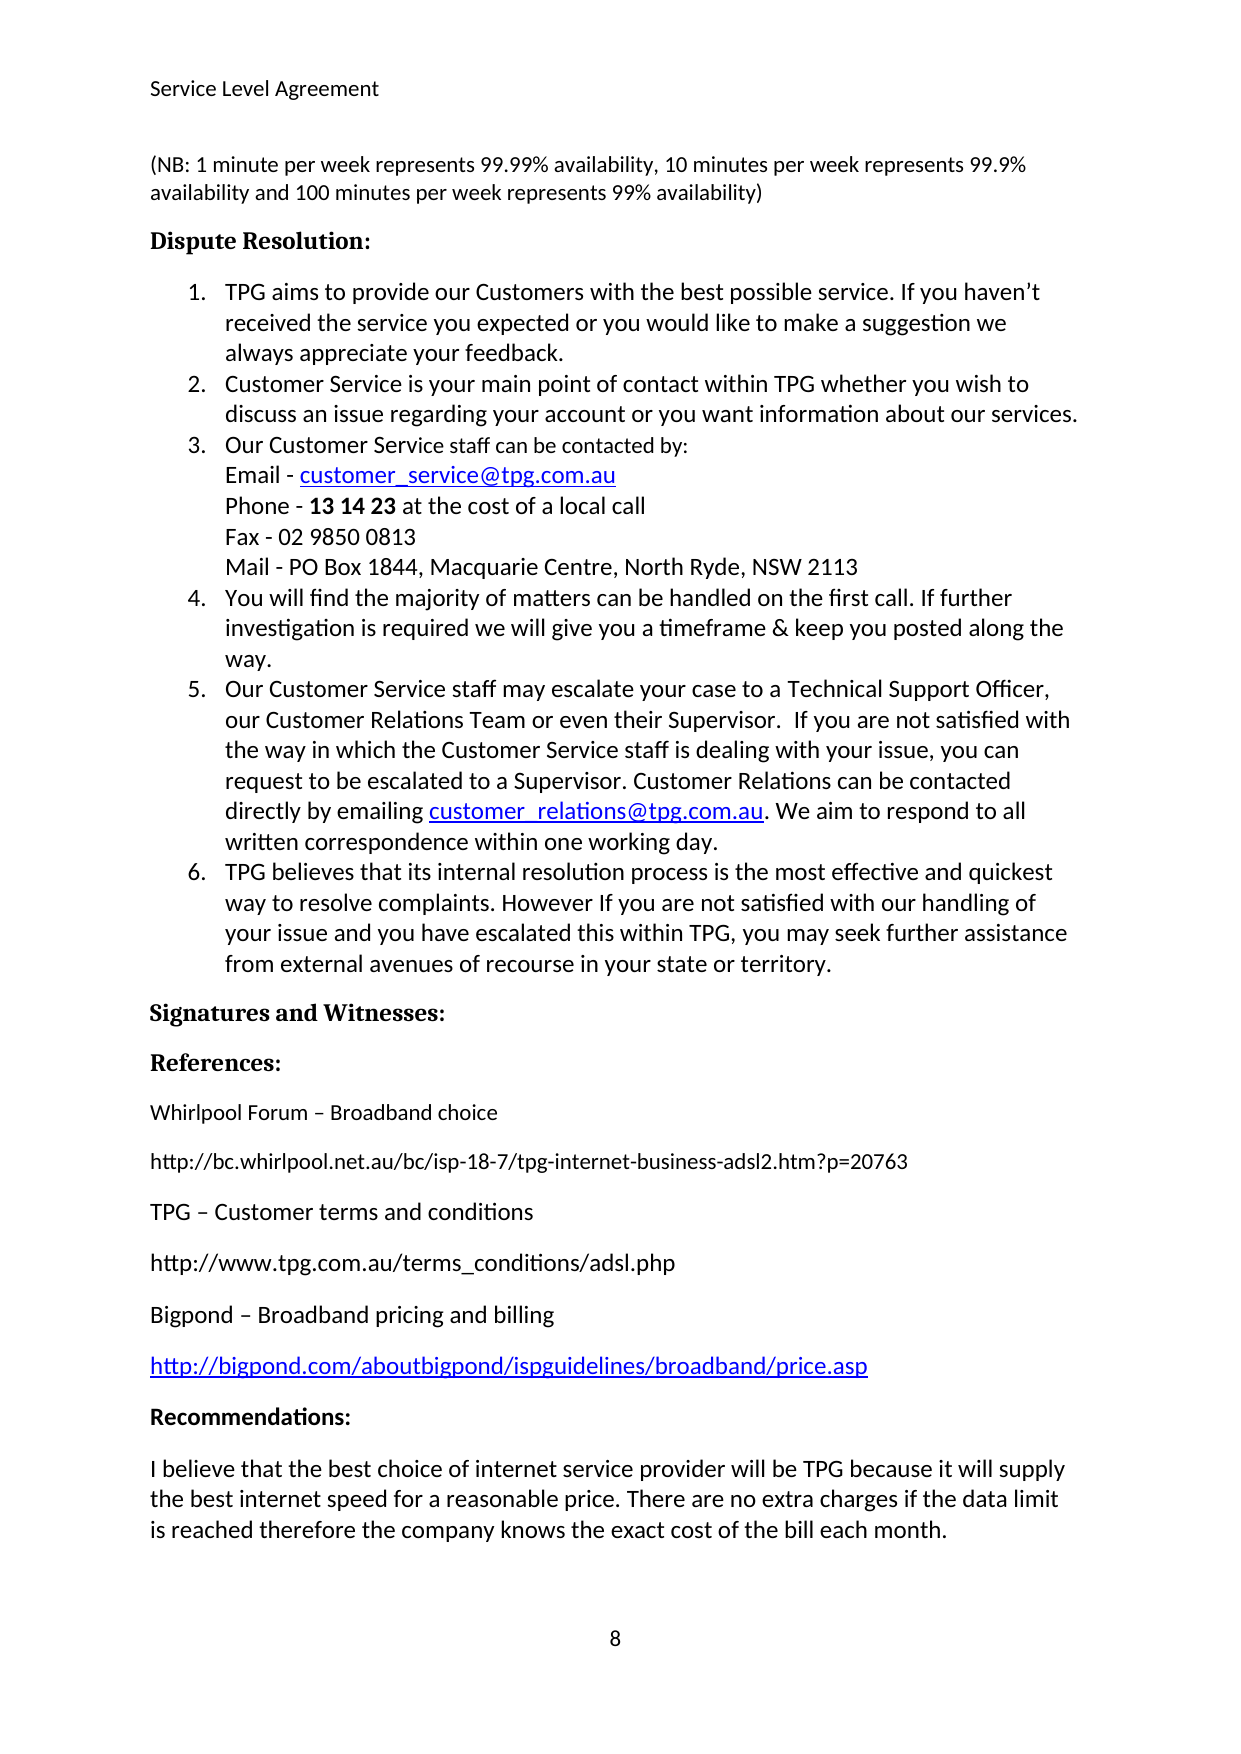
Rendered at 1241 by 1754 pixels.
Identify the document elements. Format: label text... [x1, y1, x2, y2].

text I believe that the best choice of internet service provider will be TPG because it will supply the best internet speed for a reasonable price. There are no extra charges if the data limit is reached therefore the company knows the exact cost of the bill each month. [150, 1453, 1080, 1544]
list Customer Service is your main point of contact within TPG whether you wish to discuss an issue regarding your account or you want information about our services. [187, 368, 1080, 429]
subtitle Dispute Resolution: [150, 227, 1080, 256]
list TPG aims to provide our Customers with the best possible service. If you haven’t received the service you expected or you would like to make a suggestion we always appreciate your feedback. [187, 276, 1080, 368]
list You will find the majority of matters can be handled on the first call. If further investigation is required we will give you a timeframe & keep you posted along the way. [187, 582, 1080, 673]
list Our Customer Service staff may escalate your case to a Technical Support Officer, our Customer Relations Team or even their Supervisor. If you are not satisfied with the way in which the Customer Service staff is dealing with your issue, you can request to be escalated to a Supervisor. Customer Relations can be contacted directly by emailing customer_relations@tpg.com.au. We aim to respond to all written correspondence within one working day. [187, 673, 1080, 856]
text http://bc.whirlpool.net.au/bc/isp-18-7/tpg-internet-business-adsl2.htm?p=20763 [150, 1147, 1080, 1175]
text Whirlpool Forum – Broadband choice [150, 1098, 1080, 1126]
list Our Customer Service staff can be contacted by: Email - customer_service@tpg.com.au Phone - 13 14 23 at the cost of a local call Fax - 02 9850 0813 Mail - PO Box 1844, Macquarie Centre, North Ryde, NSW 2113 [187, 429, 1080, 582]
text TPG – Customer terms and conditions [150, 1196, 1080, 1227]
subtitle Signatures and Witnesses: [150, 999, 1080, 1028]
text Recommendations: [150, 1402, 1080, 1432]
text Bigpond – Broadband pricing and billing [150, 1299, 1080, 1329]
list TPG believes that its internal resolution process is the most effective and quickest way to resolve complaints. However If you are not satisfied with our handling of your issue and you have escalated this within TPG, you may seek further assistance from external avenues of recourse in your state or territory. [187, 856, 1080, 978]
text http://www.tpg.com.au/terms_conditions/adsl.php [150, 1247, 1080, 1278]
text http://bigpond.com/aboutbigpond/ispguidelines/broadband/price.asp [150, 1350, 1080, 1381]
text (NB: 1 minute per week represents 99.99% availability, 10 minutes per week represents 99.9% availability and 100 minutes per week represents 99% availability) [150, 150, 1080, 206]
subtitle References: [150, 1049, 1080, 1078]
